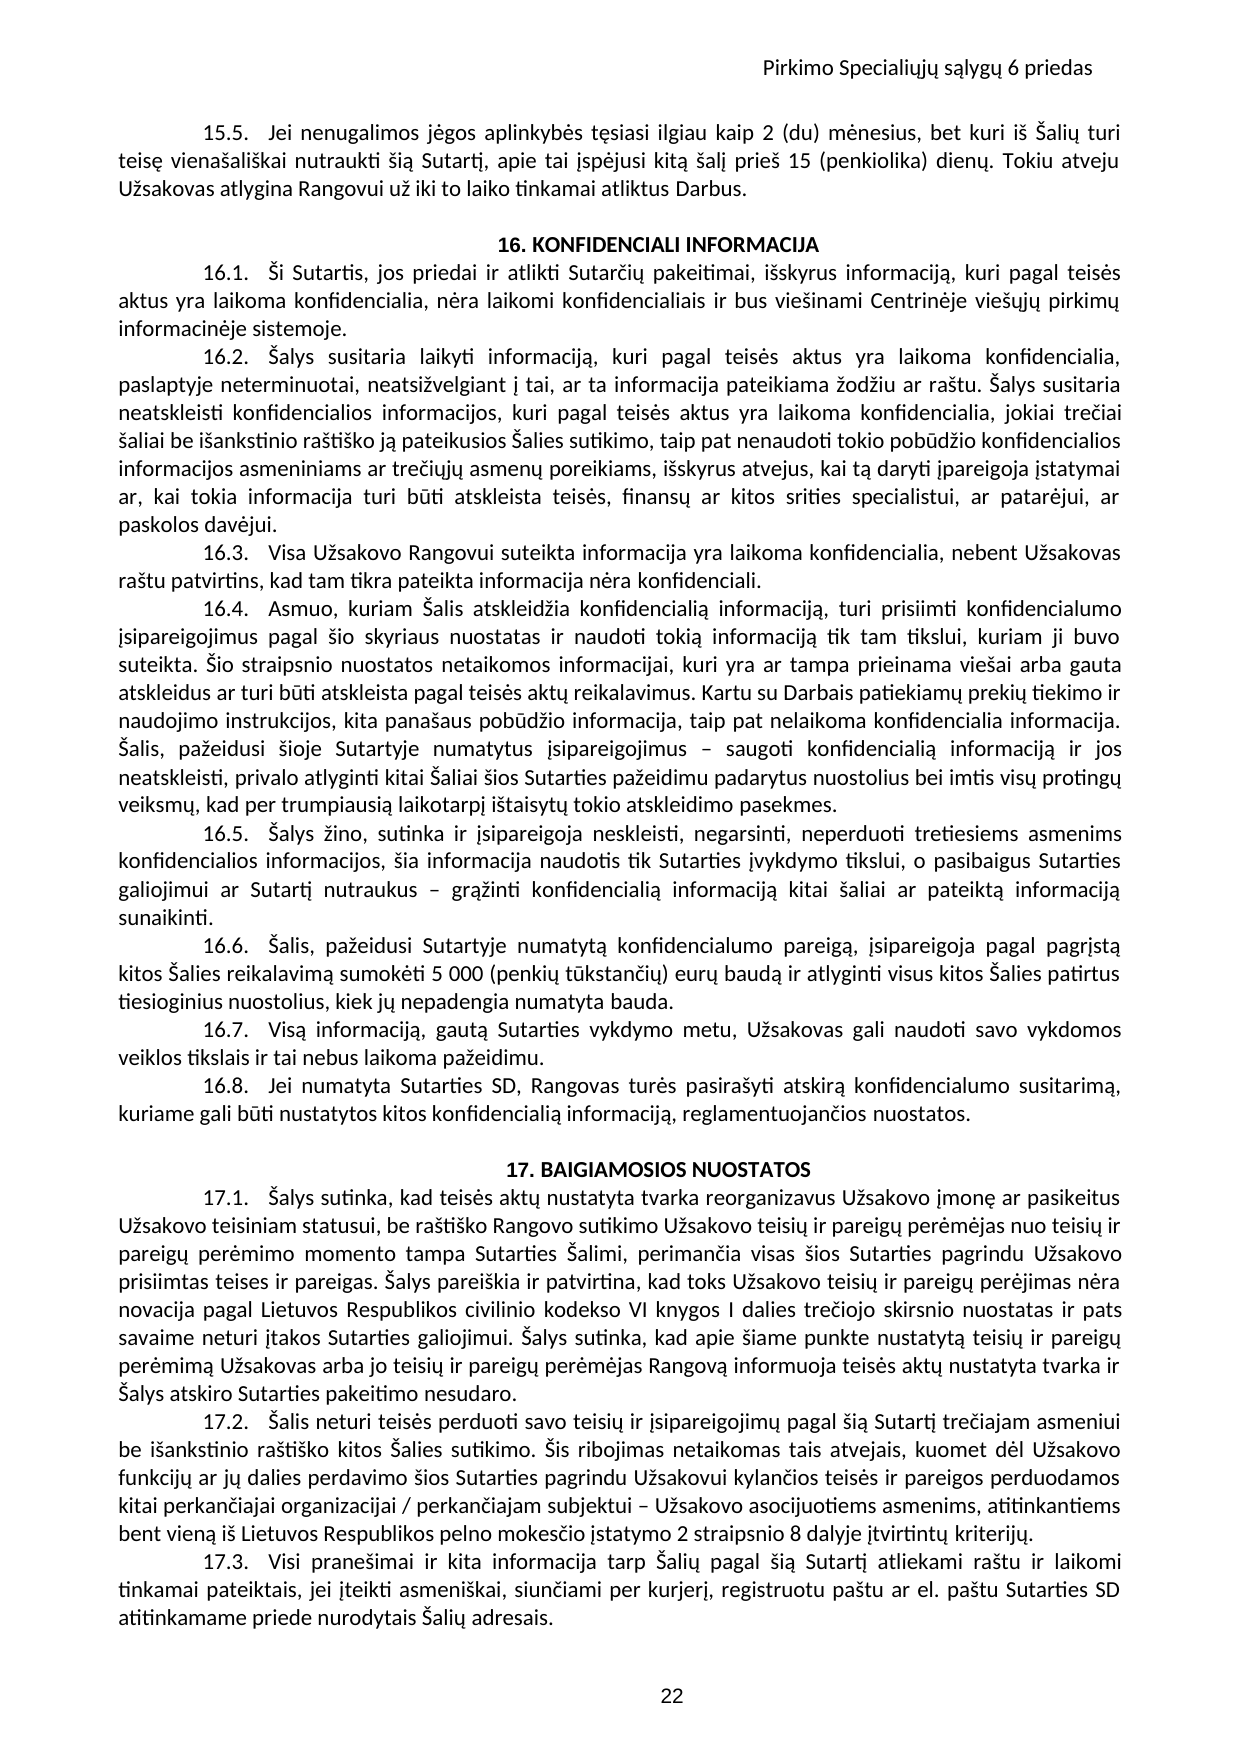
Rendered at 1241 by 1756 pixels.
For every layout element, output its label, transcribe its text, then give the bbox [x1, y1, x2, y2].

list Asmuo, kuriam Šalis atskleidžia konfidencialią informaciją, turi prisiimti konfidencialumo įsipareigojimus pagal šio skyriaus nuostatas ir naudoti tokią informaciją tik tam tikslui, kuriam ji buvo suteikta. Šio straipsnio nuostatos netaikomos informacijai, kuri yra ar tampa prieinama viešai arba gauta atskleidus ar turi būti atskleista pagal teisės aktų reikalavimus. Kartu su Darbais patiekiamų prekių tiekimo ir naudojimo instrukcijos, kita panašaus pobūdžio informacija, taip pat nelaikoma konfidencialia informacija. Šalis, pažeidusi šioje Sutartyje numatytus įsipareigojimus – saugoti konfidencialią informaciją ir jos neatskleisti, privalo atlyginti kitai Šaliai šios Sutarties pažeidimu padarytus nuostolius bei imtis visų protingų veiksmų, kad per trumpiausią laikotarpį ištaisytų tokio atskleidimo pasekmes. [118, 594, 1122, 819]
list Ši Sutartis, jos priedai ir atlikti Sutarčių pakeitimai, išskyrus informaciją, kuri pagal teisės aktus yra laikoma konfidencialia, nėra laikomi konfidencialiais ir bus viešinami Centrinėje viešųjų pirkimų informacinėje sistemoje. [118, 258, 1122, 342]
list Jei nenugalimos jėgos aplinkybės tęsiasi ilgiau kaip 2 (du) mėnesius, bet kuri iš Šalių turi teisę vienašališkai nutraukti šią Sutartį, apie tai įspėjusi kitą šalį prieš 15 (penkiolika) dienų. Tokiu atveju Užsakovas atlygina Rangovui už iki to laiko tinkamai atliktus Darbus. [118, 118, 1122, 202]
list Šalis neturi teisės perduoti savo teisių ir įsipareigojimų pagal šią Sutartį trečiajam asmeniui be išankstinio raštiško kitos Šalies sutikimo. Šis ribojimas netaikomas tais atvejais, kuomet dėl Užsakovo funkcijų ar jų dalies perdavimo šios Sutarties pagrindu Užsakovui kylančios teisės ir pareigos perduodamos kitai perkančiajai organizacijai / perkančiajam subjektui – Užsakovo asocijuotiems asmenims, atitinkantiems bent vieną iš Lietuvos Respublikos pelno mokesčio įstatymo 2 straipsnio 8 dalyje įtvirtintų kriterijų. [118, 1407, 1122, 1547]
subtitle KONFIDENCIALI INFORMACIJA [118, 230, 1122, 258]
list Visą informaciją, gautą Sutarties vykdymo metu, Užsakovas gali naudoti savo vykdomos veiklos tikslais ir tai nebus laikoma pažeidimu. [118, 1015, 1122, 1071]
list Visi pranešimai ir kita informacija tarp Šalių pagal šią Sutartį atliekami raštu ir laikomi tinkamai pateiktais, jei įteikti asmeniškai, siunčiami per kurjerį, registruotu paštu ar el. paštu Sutarties SD atitinkamame priede nurodytais Šalių adresais. [118, 1547, 1122, 1631]
list Jei numatyta Sutarties SD, Rangovas turės pasirašyti atskirą konfidencialumo susitarimą, kuriame gali būti nustatytos kitos konfidencialią informaciją, reglamentuojančios nuostatos. [118, 1071, 1122, 1127]
list Šalys sutinka, kad teisės aktų nustatyta tvarka reorganizavus Užsakovo įmonę ar pasikeitus Užsakovo teisiniam statusui, be raštiško Rangovo sutikimo Užsakovo teisių ir pareigų perėmėjas nuo teisių ir pareigų perėmimo momento tampa Sutarties Šalimi, perimančia visas šios Sutarties pagrindu Užsakovo prisiimtas teises ir pareigas. Šalys pareiškia ir patvirtina, kad toks Užsakovo teisių ir pareigų perėjimas nėra novacija pagal Lietuvos Respublikos civilinio kodekso VI knygos I dalies trečiojo skirsnio nuostatas ir pats savaime neturi įtakos Sutarties galiojimui. Šalys sutinka, kad apie šiame punkte nustatytą teisių ir pareigų perėmimą Užsakovas arba jo teisių ir pareigų perėmėjas Rangovą informuoja teisės aktų nustatyta tvarka ir Šalys atskiro Sutarties pakeitimo nesudaro. [118, 1183, 1122, 1407]
subtitle BAIGIAMOSIOS NUOSTATOS [118, 1155, 1122, 1183]
list Šalys susitaria laikyti informaciją, kuri pagal teisės aktus yra laikoma konfidencialia, paslaptyje neterminuotai, neatsižvelgiant į tai, ar ta informacija pateikiama žodžiu ar raštu. Šalys susitaria neatskleisti konfidencialios informacijos, kuri pagal teisės aktus yra laikoma konfidencialia, jokiai trečiai šaliai be išankstinio raštiško ją pateikusios Šalies sutikimo, taip pat nenaudoti tokio pobūdžio konfidencialios informacijos asmeniniams ar trečiųjų asmenų poreikiams, išskyrus atvejus, kai tą daryti įpareigoja įstatymai ar, kai tokia informacija turi būti atskleista teisės, finansų ar kitos srities specialistui, ar patarėjui, ar paskolos davėjui. [118, 342, 1122, 538]
list Visa Užsakovo Rangovui suteikta informacija yra laikoma konfidencialia, nebent Užsakovas raštu patvirtins, kad tam tikra pateikta informacija nėra konfidenciali. [118, 538, 1122, 594]
list Šalis, pažeidusi Sutartyje numatytą konfidencialumo pareigą, įsipareigoja pagal pagrįstą kitos Šalies reikalavimą sumokėti 5 000 (penkių tūkstančių) eurų baudą ir atlyginti visus kitos Šalies patirtus tiesioginius nuostolius, kiek jų nepadengia numatyta bauda. [118, 931, 1122, 1015]
list Šalys žino, sutinka ir įsipareigoja neskleisti, negarsinti, neperduoti tretiesiems asmenims konfidencialios informacijos, šia informacija naudotis tik Sutarties įvykdymo tikslui, o pasibaigus Sutarties galiojimui ar Sutartį nutraukus – grąžinti konfidencialią informaciją kitai šaliai ar pateiktą informaciją sunaikinti. [118, 819, 1122, 931]
